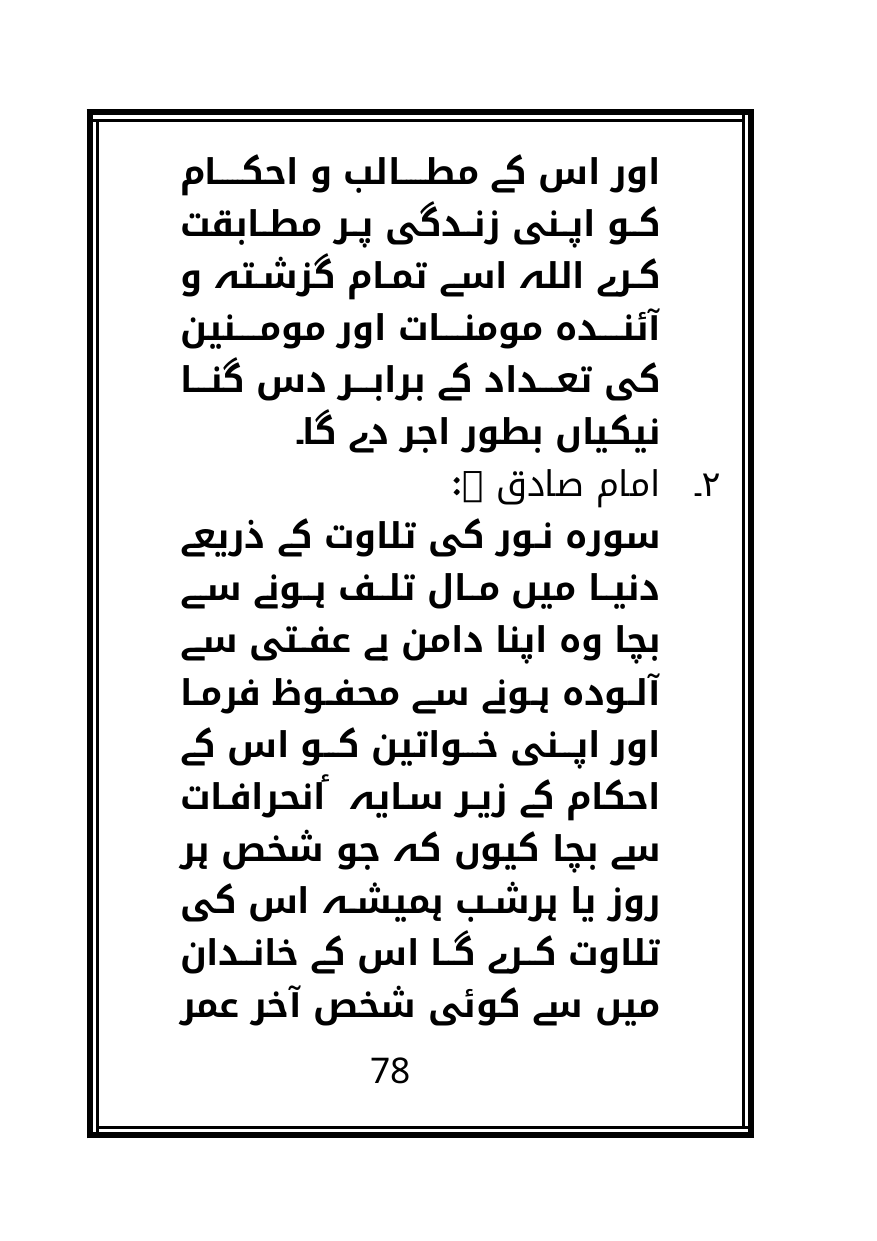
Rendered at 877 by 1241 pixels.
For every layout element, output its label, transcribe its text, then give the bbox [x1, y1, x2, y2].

text ۲۔ امام صادق ﷣: [120, 455, 721, 507]
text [180, 507, 661, 1028]
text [180, 142, 661, 455]
